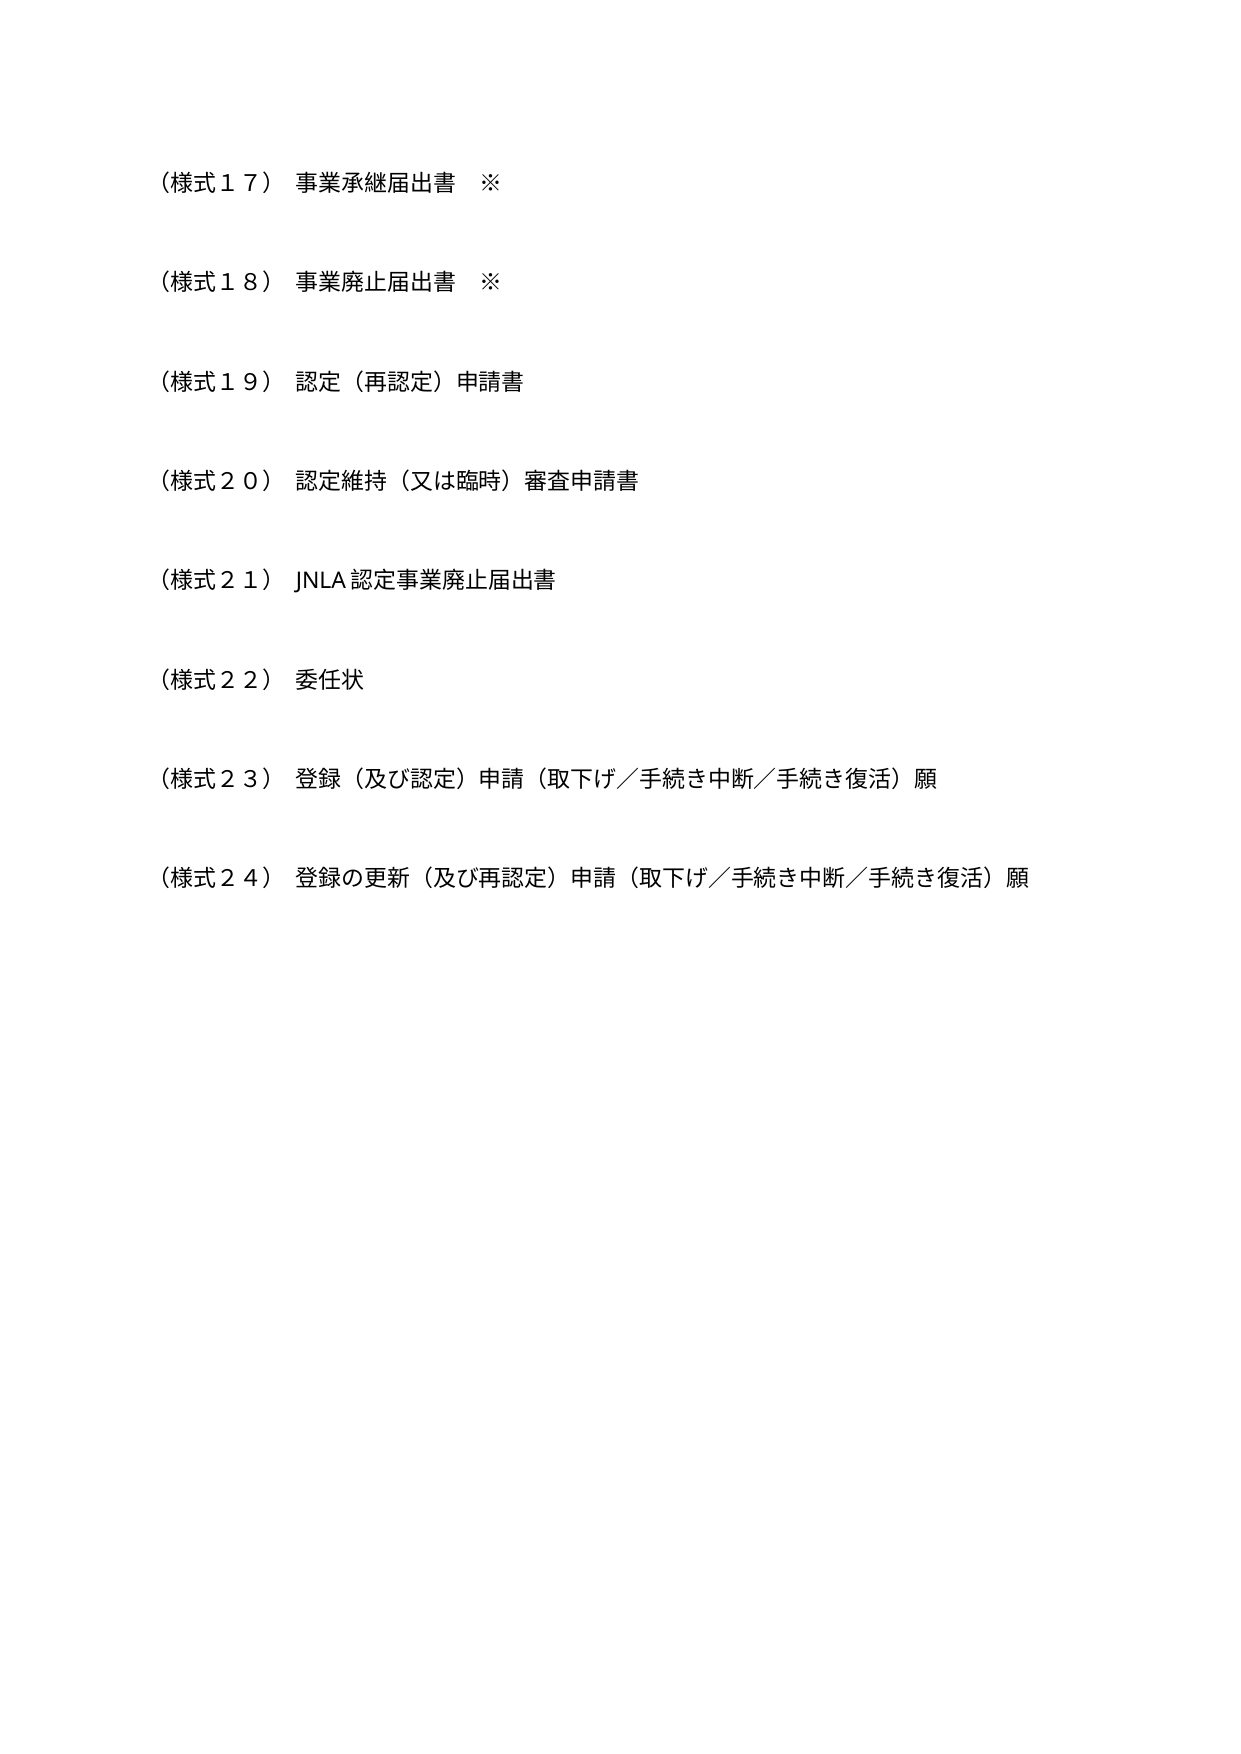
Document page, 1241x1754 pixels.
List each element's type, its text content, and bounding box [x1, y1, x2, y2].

text （様式１９） 認定（再認定）申請書 [148, 347, 1104, 413]
text （様式２１） JNLA認定事業廃止届出書 [148, 546, 1104, 612]
text （様式２２） 委任状 [148, 645, 1104, 711]
text （様式２０） 認定維持（又は臨時）審査申請書 [148, 446, 1104, 513]
text （様式２３） 登録（及び認定）申請（取下げ／手続き中断／手続き復活）願 [148, 744, 1104, 811]
text （様式１８） 事業廃止届出書 ※ [148, 248, 1104, 314]
text （様式２４） 登録の更新（及び再認定）申請（取下げ／手続き中断／手続き復活）願 [148, 844, 1104, 910]
text （様式１７） 事業承継届出書 ※ [148, 148, 1104, 214]
